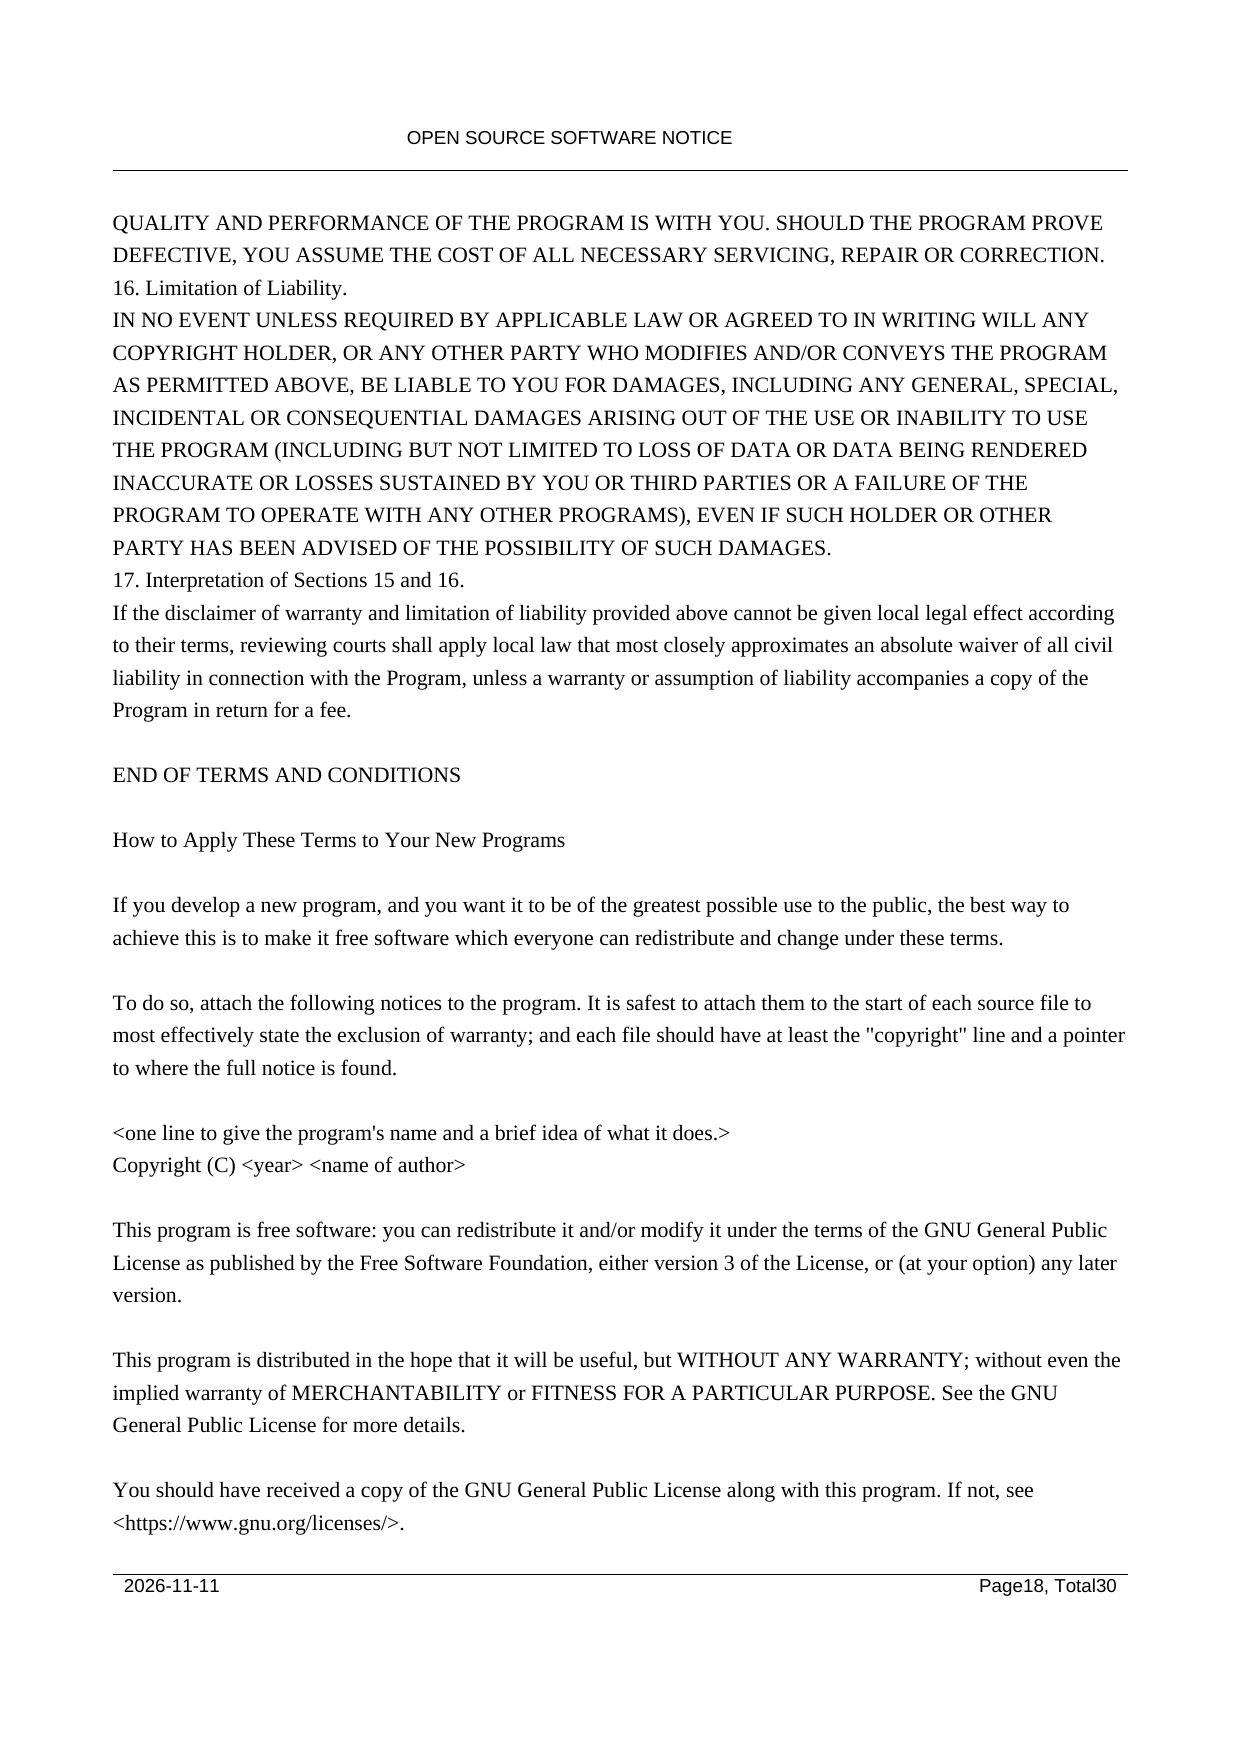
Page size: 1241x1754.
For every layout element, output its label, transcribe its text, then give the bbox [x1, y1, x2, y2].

text IN NO EVENT UNLESS REQUIRED BY APPLICABLE LAW OR AGREED TO IN WRITING WILL ANY COPYRIGHT HOLDER, OR ANY OTHER PARTY WHO MODIFIES AND/OR CONVEYS THE PROGRAM AS PERMITTED ABOVE, BE LIABLE TO YOU FOR DAMAGES, INCLUDING ANY GENERAL, SPECIAL, INCIDENTAL OR CONSEQUENTIAL DAMAGES ARISING OUT OF THE USE OR INABILITY TO USE THE PROGRAM (INCLUDING BUT NOT LIMITED TO LOSS OF DATA OR DATA BEING RENDERED INACCURATE OR LOSSES SUSTAINED BY YOU OR THIRD PARTIES OR A FAILURE OF THE PROGRAM TO OPERATE WITH ANY OTHER PROGRAMS), EVEN IF SUCH HOLDER OR OTHER PARTY HAS BEEN ADVISED OF THE POSSIBILITY OF SUCH DAMAGES. [112, 304, 1128, 564]
text How to Apply These Terms to Your New Programs [112, 824, 1128, 856]
text 16. Limitation of Liability. [112, 271, 1128, 304]
text You should have received a copy of the GNU General Public License along with this program. If not, see <https://www.gnu.org/licenses/>. [112, 1474, 1128, 1539]
text If you develop a new program, and you want it to be of the greatest possible use to the public, the best way to achieve this is to make it free software which everyone can redistribute and change under these terms. [112, 889, 1128, 954]
text END OF TERMS AND CONDITIONS [112, 759, 1128, 791]
text To do so, attach the following notices to the program. It is safest to attach them to the start of each source file to most effectively state the exclusion of warranty; and each file should have at least the "copyright" line and a pointer to where the full notice is found. [112, 986, 1128, 1084]
text 17. Interpretation of Sections 15 and 16. [112, 564, 1128, 596]
text This program is free software: you can redistribute it and/or modify it under the terms of the GNU General Public License as published by the Free Software Foundation, either version 3 of the License, or (at your option) any later version. [112, 1214, 1128, 1311]
text <one line to give the program's name and a brief idea of what it does.> [112, 1116, 1128, 1149]
text This program is distributed in the hope that it will be useful, but WITHOUT ANY WARRANTY; without even the implied warranty of MERCHANTABILITY or FITNESS FOR A PARTICULAR PURPOSE. See the GNU General Public License for more details. [112, 1344, 1128, 1441]
text If the disclaimer of warranty and limitation of liability provided above cannot be given local legal effect according to their terms, reviewing courts shall apply local law that most closely approximates an absolute waiver of all civil liability in connection with the Program, unless a warranty or assumption of liability accompanies a copy of the Program in return for a fee. [112, 596, 1128, 726]
text Copyright (C) <year> <name of author> [112, 1149, 1128, 1181]
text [112, 206, 1128, 271]
